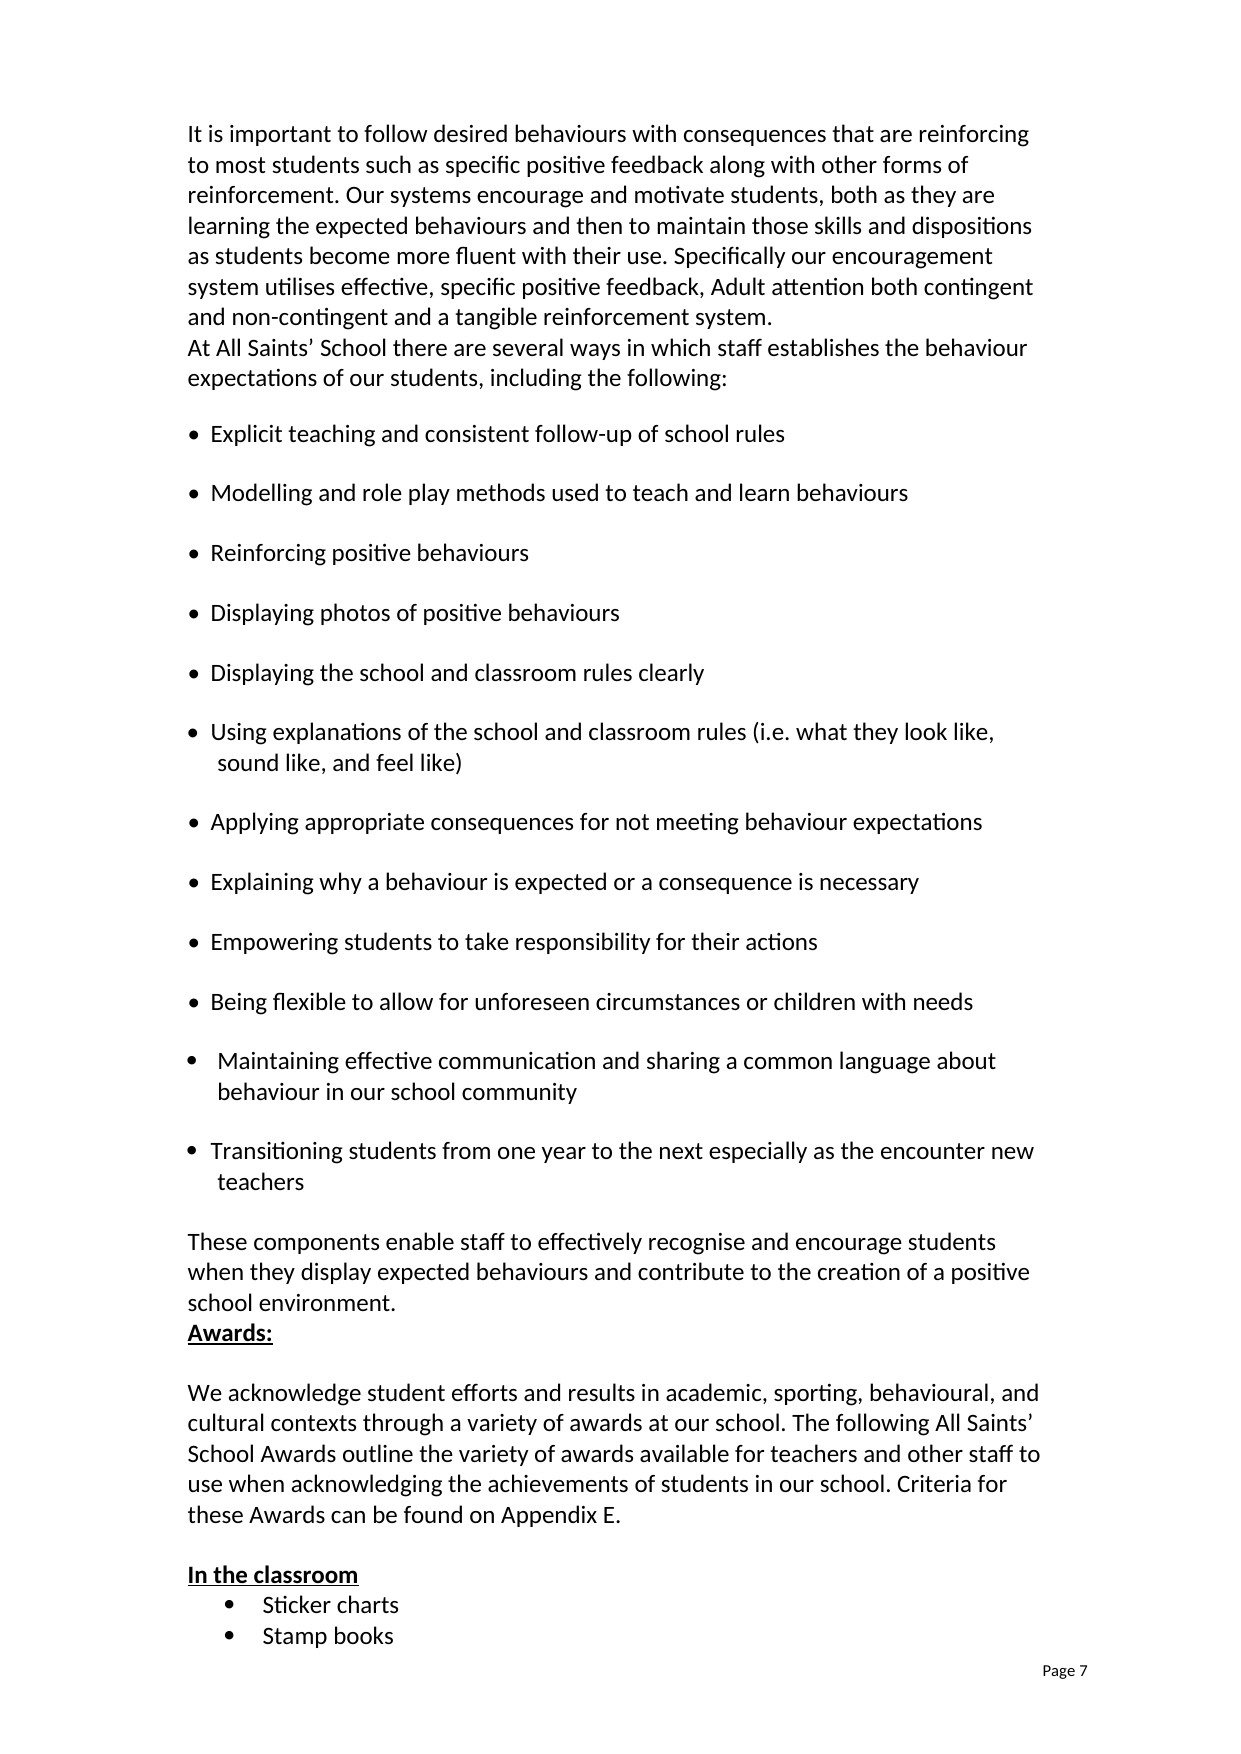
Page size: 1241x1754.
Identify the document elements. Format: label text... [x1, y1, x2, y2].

list Maintaining effective communication and sharing a common language about behaviour in our school community [187, 1045, 1053, 1106]
list Transitioning students from one year to the next especially as the encounter new teachers [187, 1136, 1053, 1197]
list Modelling and role play methods used to teach and learn behaviours [187, 478, 1053, 508]
text At All Saints’ School there are several ways in which staff establishes the behaviour expectations of our students, including the following: [187, 332, 1053, 393]
list Empowering students to take responsibility for their actions [187, 926, 1053, 956]
list Sticker charts [225, 1589, 1053, 1620]
text In the classroom [187, 1559, 1053, 1589]
list Stamp books [225, 1620, 1053, 1650]
list Being flexible to allow for unforeseen circumstances or children with needs [187, 986, 1053, 1016]
list Displaying the school and classroom rules clearly [187, 657, 1053, 687]
list Displaying photos of positive behaviours [187, 597, 1053, 627]
text We acknowledge student efforts and results in academic, sporting, behavioural, and cultural contexts through a variety of awards at our school. The following All Saints’ School Awards outline the variety of awards available for teachers and other staff to use when acknowledging the achievements of students in our school. Criteria for these Awards can be found on Appendix E. [187, 1377, 1053, 1529]
text It is important to follow desired behaviours with consequences that are reinforcing to most students such as specific positive feedback along with other forms of reinforcement. Our systems encourage and motivate students, both as they are learning the expected behaviours and then to maintain those skills and dispositions as students become more fluent with their use. Specifically our encouragement system utilises effective, specific positive feedback, Adult attention both contingent and non-contingent and a tangible reinforcement system. [187, 118, 1053, 332]
list Explicit teaching and consistent follow-up of school rules [187, 418, 1053, 448]
list Applying appropriate consequences for not meeting behaviour expectations [187, 807, 1053, 837]
text These components enable staff to effectively recognise and encourage students when they display expected behaviours and contribute to the creation of a positive school environment. [187, 1226, 1053, 1317]
text Awards: [187, 1317, 1053, 1348]
list Explaining why a behaviour is expected or a consequence is necessary [187, 866, 1053, 897]
list Reinforcing positive behaviours [187, 537, 1053, 568]
list Using explanations of the school and classroom rules (i.e. what they look like, sound like, and feel like) [186, 716, 1053, 777]
